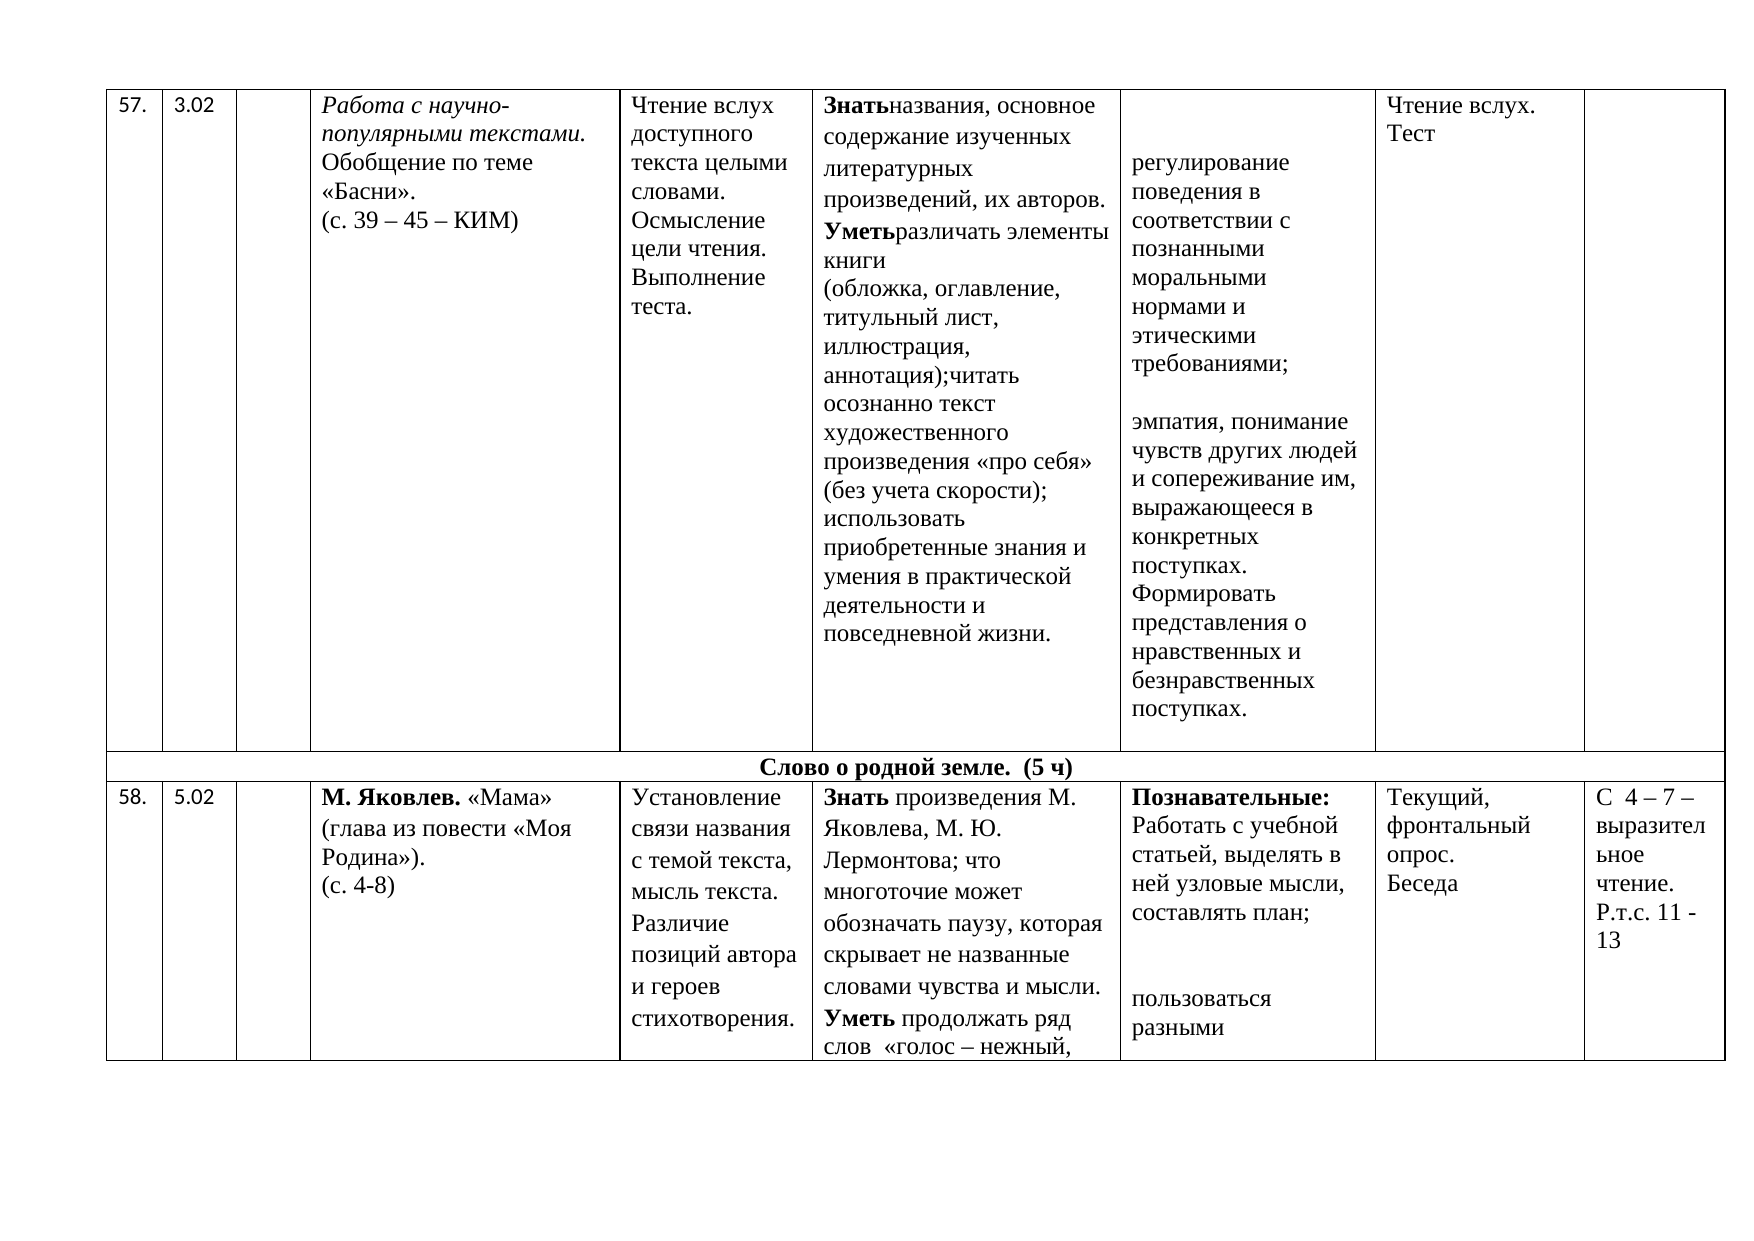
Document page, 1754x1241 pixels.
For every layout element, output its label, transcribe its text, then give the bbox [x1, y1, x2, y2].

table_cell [813, 782, 1120, 1060]
table_cell [237, 782, 310, 1060]
table_cell [107, 90, 162, 751]
table_cell Чтение вслух доступного текста целыми словами. Осмысление цели чтения. Выполнение теста. [621, 90, 812, 751]
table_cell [1585, 782, 1724, 1060]
table_cell 3.02 [163, 90, 236, 751]
table_cell [1585, 90, 1724, 751]
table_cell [311, 782, 619, 1060]
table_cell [1121, 782, 1375, 1060]
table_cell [1376, 782, 1584, 1060]
table_cell Знатьназвания, основное содержание изученных литературных произведений, их авторов. Уметьразличать элементы книги (обложка, оглавление, титульный лист, иллюстрация, аннотация);читать осознанно текст художественного произведения «про себя» (без учета скорости); использовать приобретенные знания и умения в практической деятельности и повседневной жизни. [813, 90, 1120, 751]
table_cell Слово о родной земле. (5 ч) [107, 752, 1724, 781]
table_cell Чтение вслух. Тест [1376, 90, 1584, 751]
table_cell [237, 90, 310, 751]
table_cell 5.02 [163, 782, 236, 1060]
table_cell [621, 782, 812, 1060]
table_cell Работа с научно-популярными текстами. Обобщение по теме «Басни». (с. 39 – 45 – КИМ) [311, 90, 619, 751]
table_cell [107, 782, 162, 1060]
